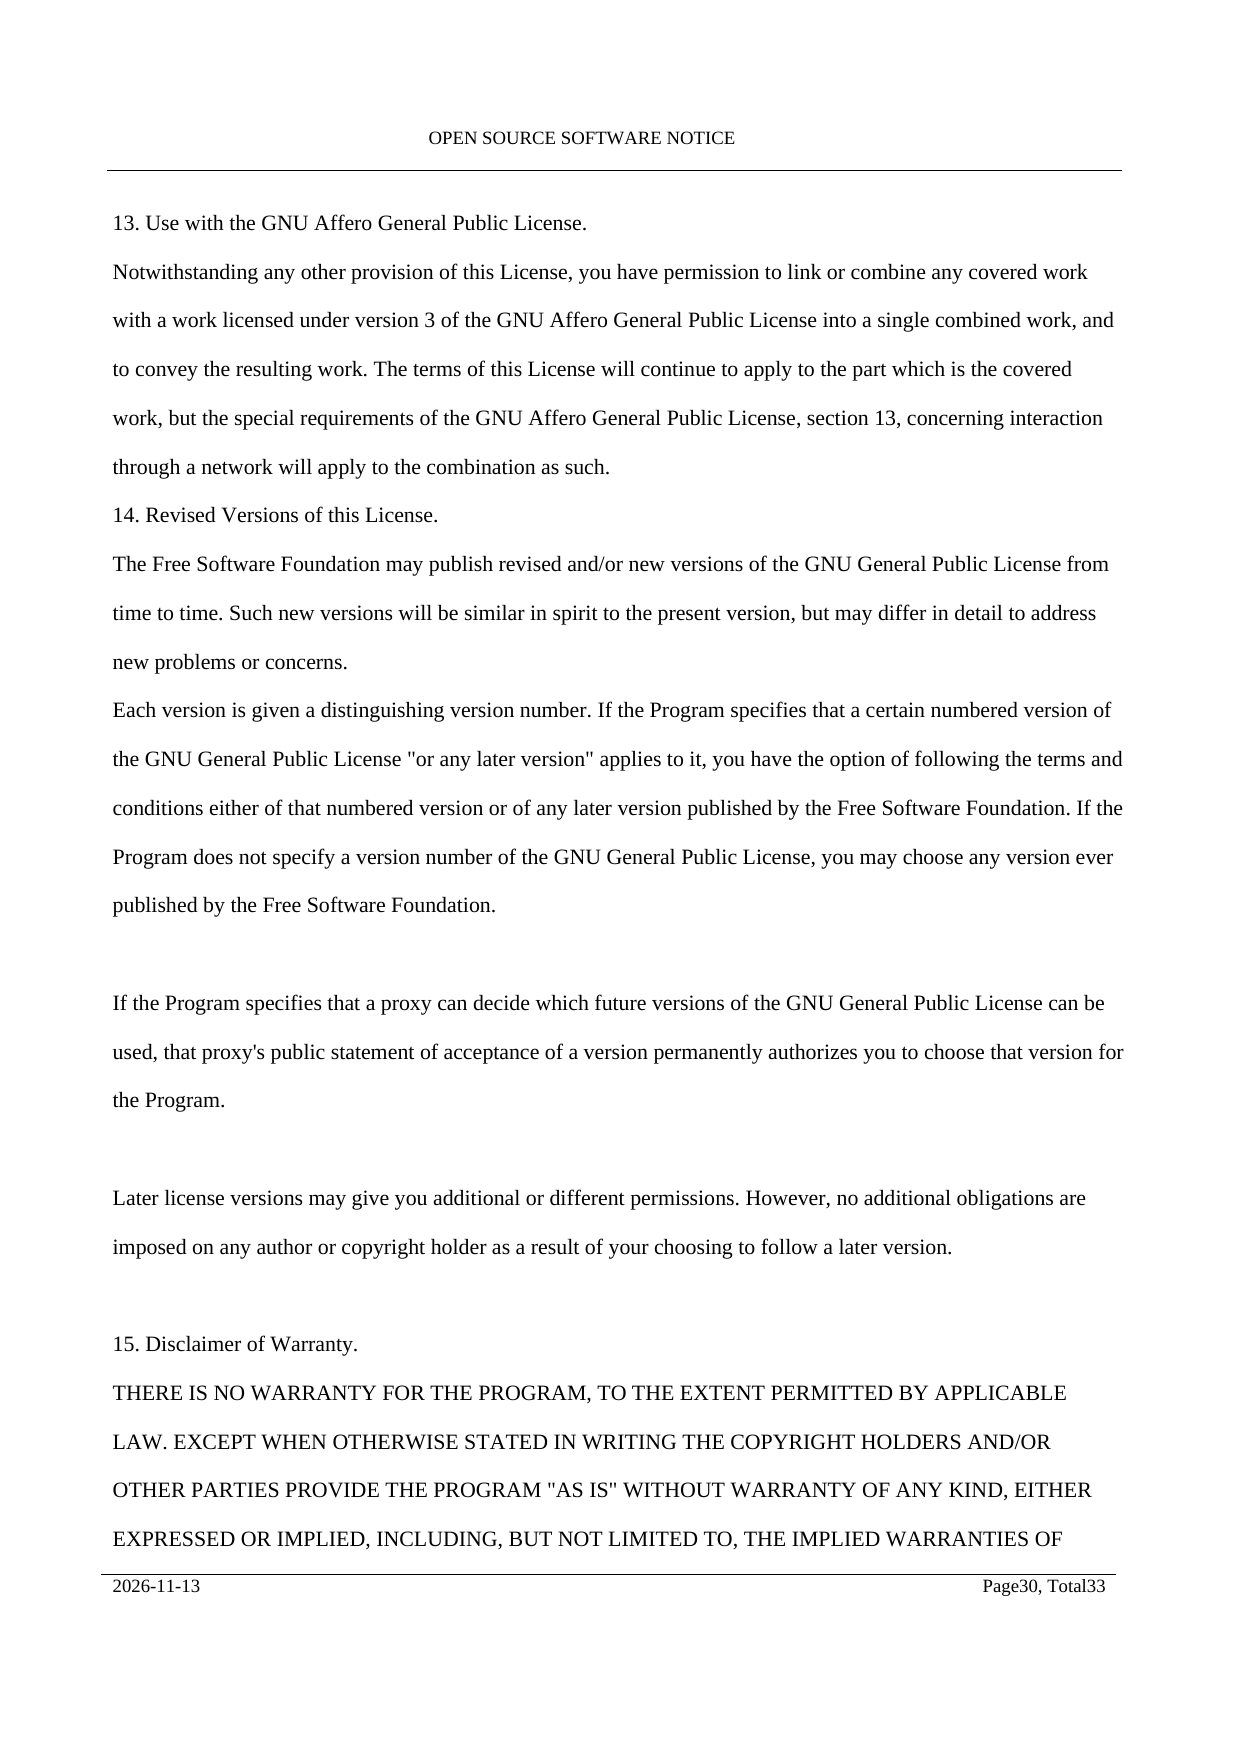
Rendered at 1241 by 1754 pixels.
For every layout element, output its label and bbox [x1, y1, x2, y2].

text [112, 206, 1128, 1555]
